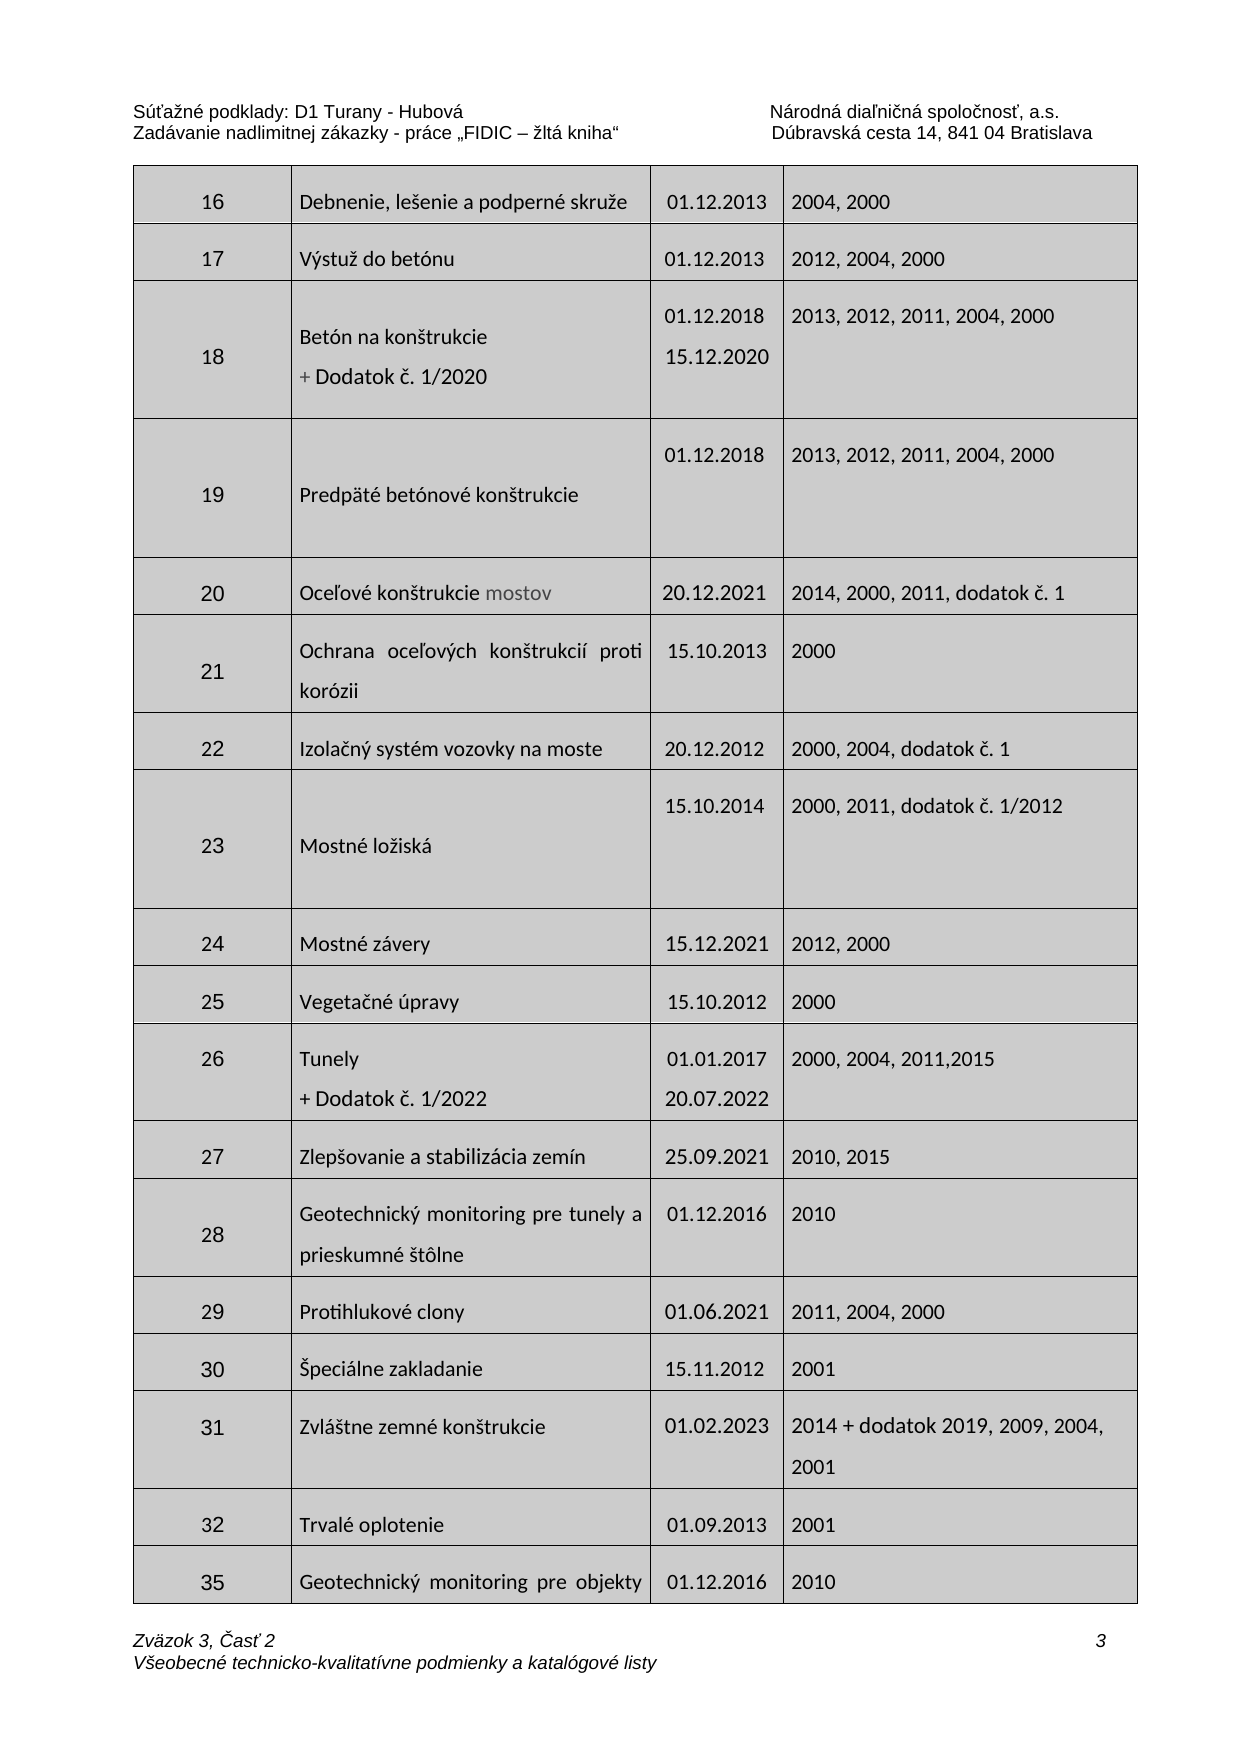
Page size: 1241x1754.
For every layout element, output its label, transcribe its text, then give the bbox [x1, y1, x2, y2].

table_cell 2010, 2015 [784, 1121, 1137, 1178]
table_cell Zvláštne zemné konštrukcie [292, 1391, 650, 1488]
table_cell 21 [134, 615, 291, 712]
table_cell 2013, 2012, 2011, 2004, 2000 [784, 281, 1137, 418]
table_cell 01.02.2023 [651, 1391, 783, 1488]
table_cell 20 [134, 558, 291, 614]
table_cell 16 [134, 166, 291, 222]
table_cell 27 [134, 1121, 291, 1178]
table_cell Mostné závery [292, 909, 650, 965]
table_cell 01.12.2013 [651, 224, 783, 280]
table_cell 2013, 2012, 2011, 2004, 2000 [784, 419, 1137, 557]
table_cell 2010 [784, 1179, 1137, 1276]
table_cell Zlepšovanie a stabilizácia zemín [292, 1121, 650, 1178]
table_cell 01.09.2013 [651, 1489, 783, 1545]
table_cell 2014 + dodatok 2019, 2009, 2004, 2001 [784, 1391, 1137, 1488]
table_cell 25 [134, 966, 291, 1022]
table_cell 17 [134, 224, 291, 280]
table_cell 2014, 2000, 2011, dodatok č. 1 [784, 558, 1137, 614]
table_cell 2010 [784, 1546, 1137, 1603]
table_cell 2001 [784, 1334, 1137, 1390]
table_cell Vegetačné úpravy [292, 966, 650, 1022]
table_cell 01.12.2018 15.12.2020 [651, 281, 783, 418]
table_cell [292, 1546, 650, 1603]
table_cell Geotechnický monitoring pre tunely a prieskumné štôlne [292, 1179, 650, 1276]
table_cell Mostné ložiská [292, 770, 650, 908]
table_cell Izolačný systém vozovky na moste [292, 713, 650, 769]
table_cell 29 [134, 1277, 291, 1333]
table_cell 2012, 2000 [784, 909, 1137, 965]
table_cell 01.12.2016 [651, 1546, 783, 1603]
table_cell 01.12.2018 [651, 419, 783, 557]
table_cell 2004, 2000 [784, 166, 1137, 222]
table_cell 15.10.2013 [651, 615, 783, 712]
table_cell Debnenie, lešenie a podperné skruže [292, 166, 650, 222]
table_cell 22 [134, 713, 291, 769]
table_cell 20.12.2021 [651, 558, 783, 614]
table_cell 01.06.2021 [651, 1277, 783, 1333]
table_cell Špeciálne zakladanie [292, 1334, 650, 1390]
table_cell 2011, 2004, 2000 [784, 1277, 1137, 1333]
table_cell 26 [134, 1024, 291, 1120]
table_cell 01.12.2013 [651, 166, 783, 222]
table_cell Predpäté betónové konštrukcie [292, 419, 650, 557]
table_cell 2001 [784, 1489, 1137, 1545]
table_cell 25.09.2021 [651, 1121, 783, 1178]
table_cell 18 [134, 281, 291, 418]
table_cell 15.12.2021 [651, 909, 783, 965]
table_cell 20.12.2012 [651, 713, 783, 769]
table_cell Protihlukové clony [292, 1277, 650, 1333]
table_cell Oceľové konštrukcie mostov [292, 558, 650, 614]
table_cell 2000, 2004, 2011,2015 [784, 1024, 1137, 1120]
table_cell Ochrana oceľových konštrukcií proti korózii [292, 615, 650, 712]
table_cell 31 [134, 1391, 291, 1488]
table_cell 23 [134, 770, 291, 908]
table_cell 2000 [784, 615, 1137, 712]
table_cell 2000, 2004, dodatok č. 1 [784, 713, 1137, 769]
table_cell 15.10.2012 [651, 966, 783, 1022]
table_cell 32 [134, 1489, 291, 1545]
table_cell 15.11.2012 [651, 1334, 783, 1390]
table_cell 01.12.2016 [651, 1179, 783, 1276]
table_cell Trvalé oplotenie [292, 1489, 650, 1545]
table_cell 24 [134, 909, 291, 965]
table_cell Tunely + Dodatok č. 1/2022 [292, 1024, 650, 1120]
table_cell 35 [134, 1546, 291, 1603]
table_cell 15.10.2014 [651, 770, 783, 908]
table_cell 2012, 2004, 2000 [784, 224, 1137, 280]
table_cell 01.01.2017 20.07.2022 [651, 1024, 783, 1120]
table_cell Betón na konštrukcie + Dodatok č. 1/2020 [292, 281, 650, 418]
table_cell 19 [134, 419, 291, 557]
table_cell 28 [134, 1179, 291, 1276]
table_cell Výstuž do betónu [292, 224, 650, 280]
table_cell 2000 [784, 966, 1137, 1022]
table_cell 2000, 2011, dodatok č. 1/2012 [784, 770, 1137, 908]
table_cell 30 [134, 1334, 291, 1390]
